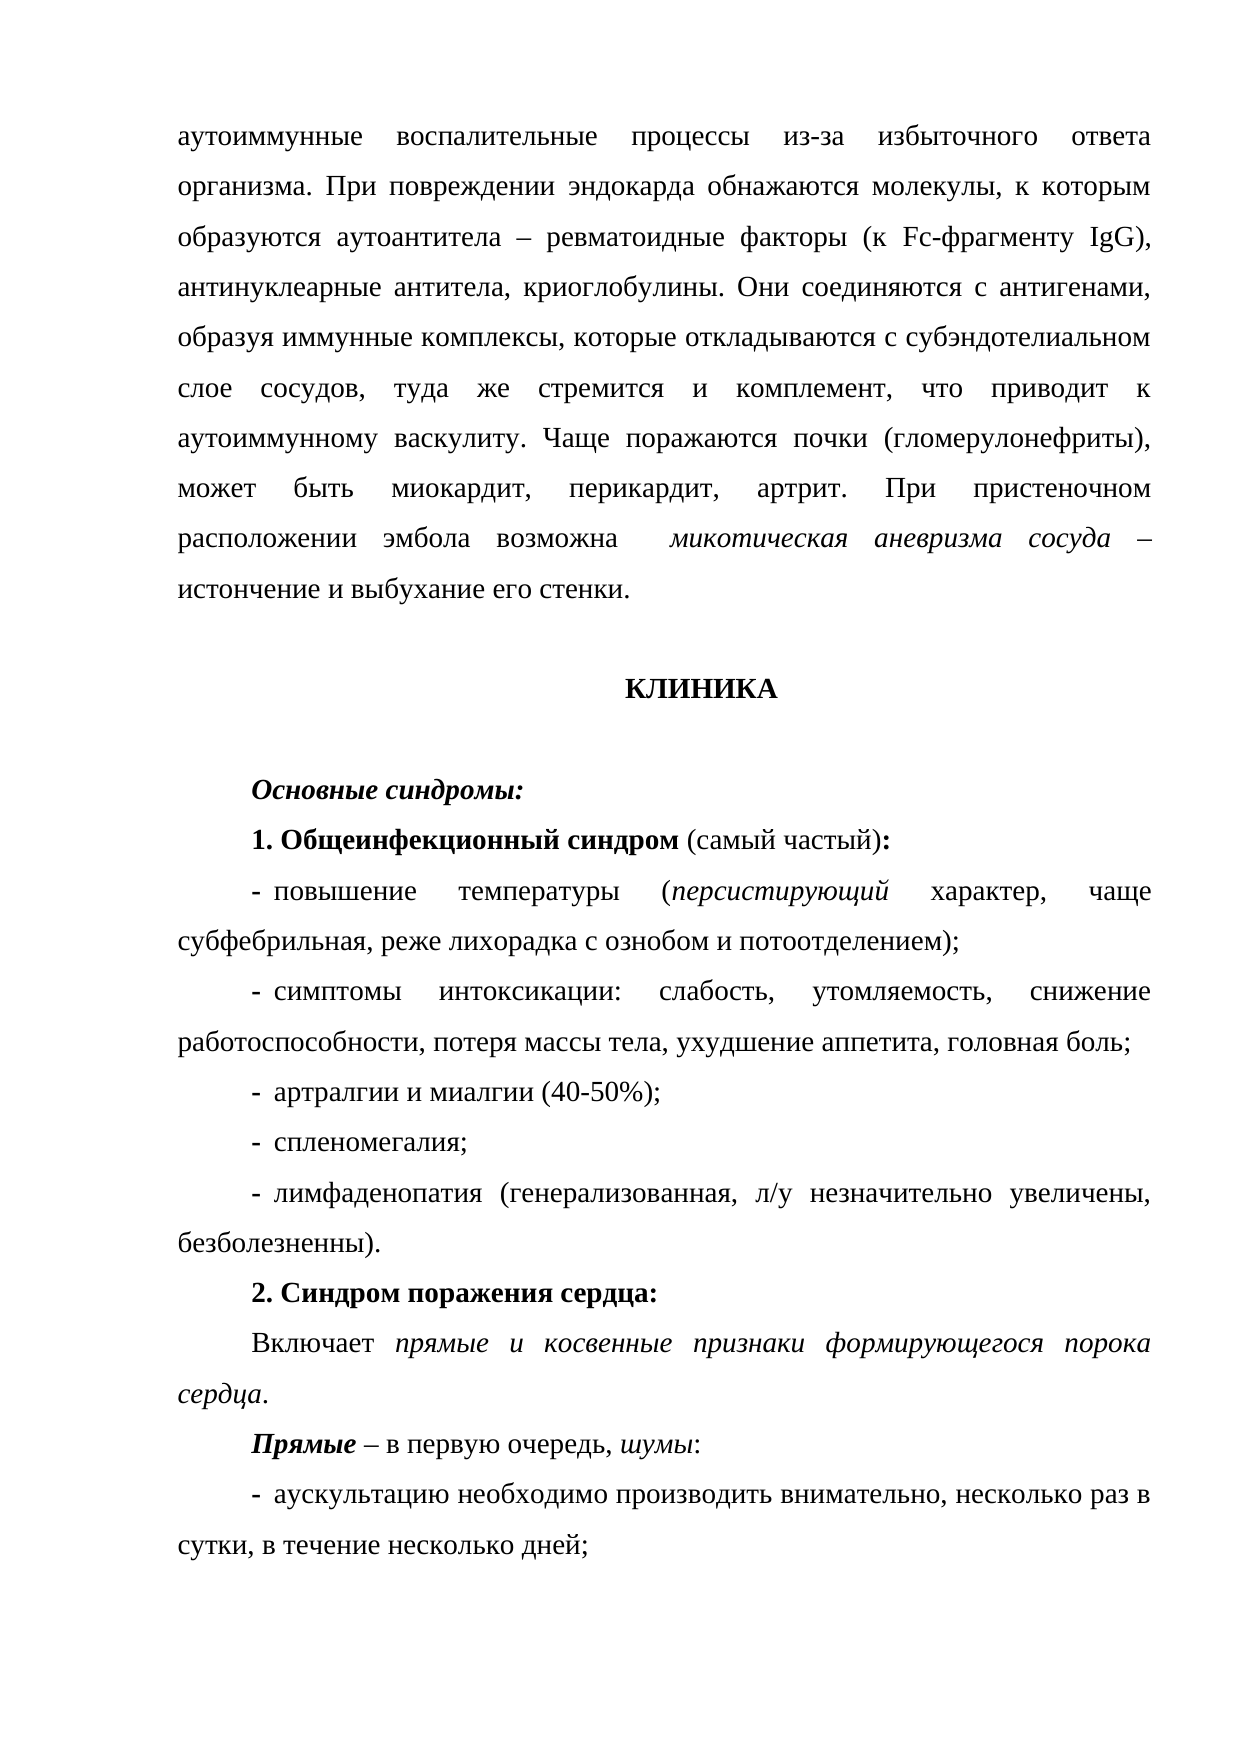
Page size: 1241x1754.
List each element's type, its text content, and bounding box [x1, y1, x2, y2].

list симптомы интоксикации: слабость, утомляемость, снижение работоспособности, потеря массы тела, ухудшение аппетита, головная боль; [177, 973, 1152, 1057]
list спленомегалия; [177, 1124, 1152, 1158]
list повышение температуры (персистирующий характер, чаще субфебрильная, реже лихорадка с ознобом и потоотделением); [177, 873, 1152, 957]
list артралгии и миалгии (40-50%); [177, 1074, 1152, 1108]
text 1. Общеинфекционный синдром (самый частый): [177, 822, 1152, 856]
list лимфаденопатия (генерализованная, л/у незначительно увеличены, безболезненны). [177, 1175, 1152, 1258]
text Основные синдромы: [177, 772, 1152, 806]
text КЛИНИКА [177, 672, 1152, 705]
text Включает прямые и косвенные признаки формирующегося порока сердца. [177, 1326, 1152, 1409]
list аускультацию необходимо производить внимательно, несколько раз в сутки, в течение несколько дней; [177, 1477, 1152, 1560]
text 2. Синдром поражения сердца: [177, 1275, 1152, 1309]
text Прямые – в первую очередь, шумы: [177, 1426, 1152, 1460]
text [177, 118, 1152, 604]
